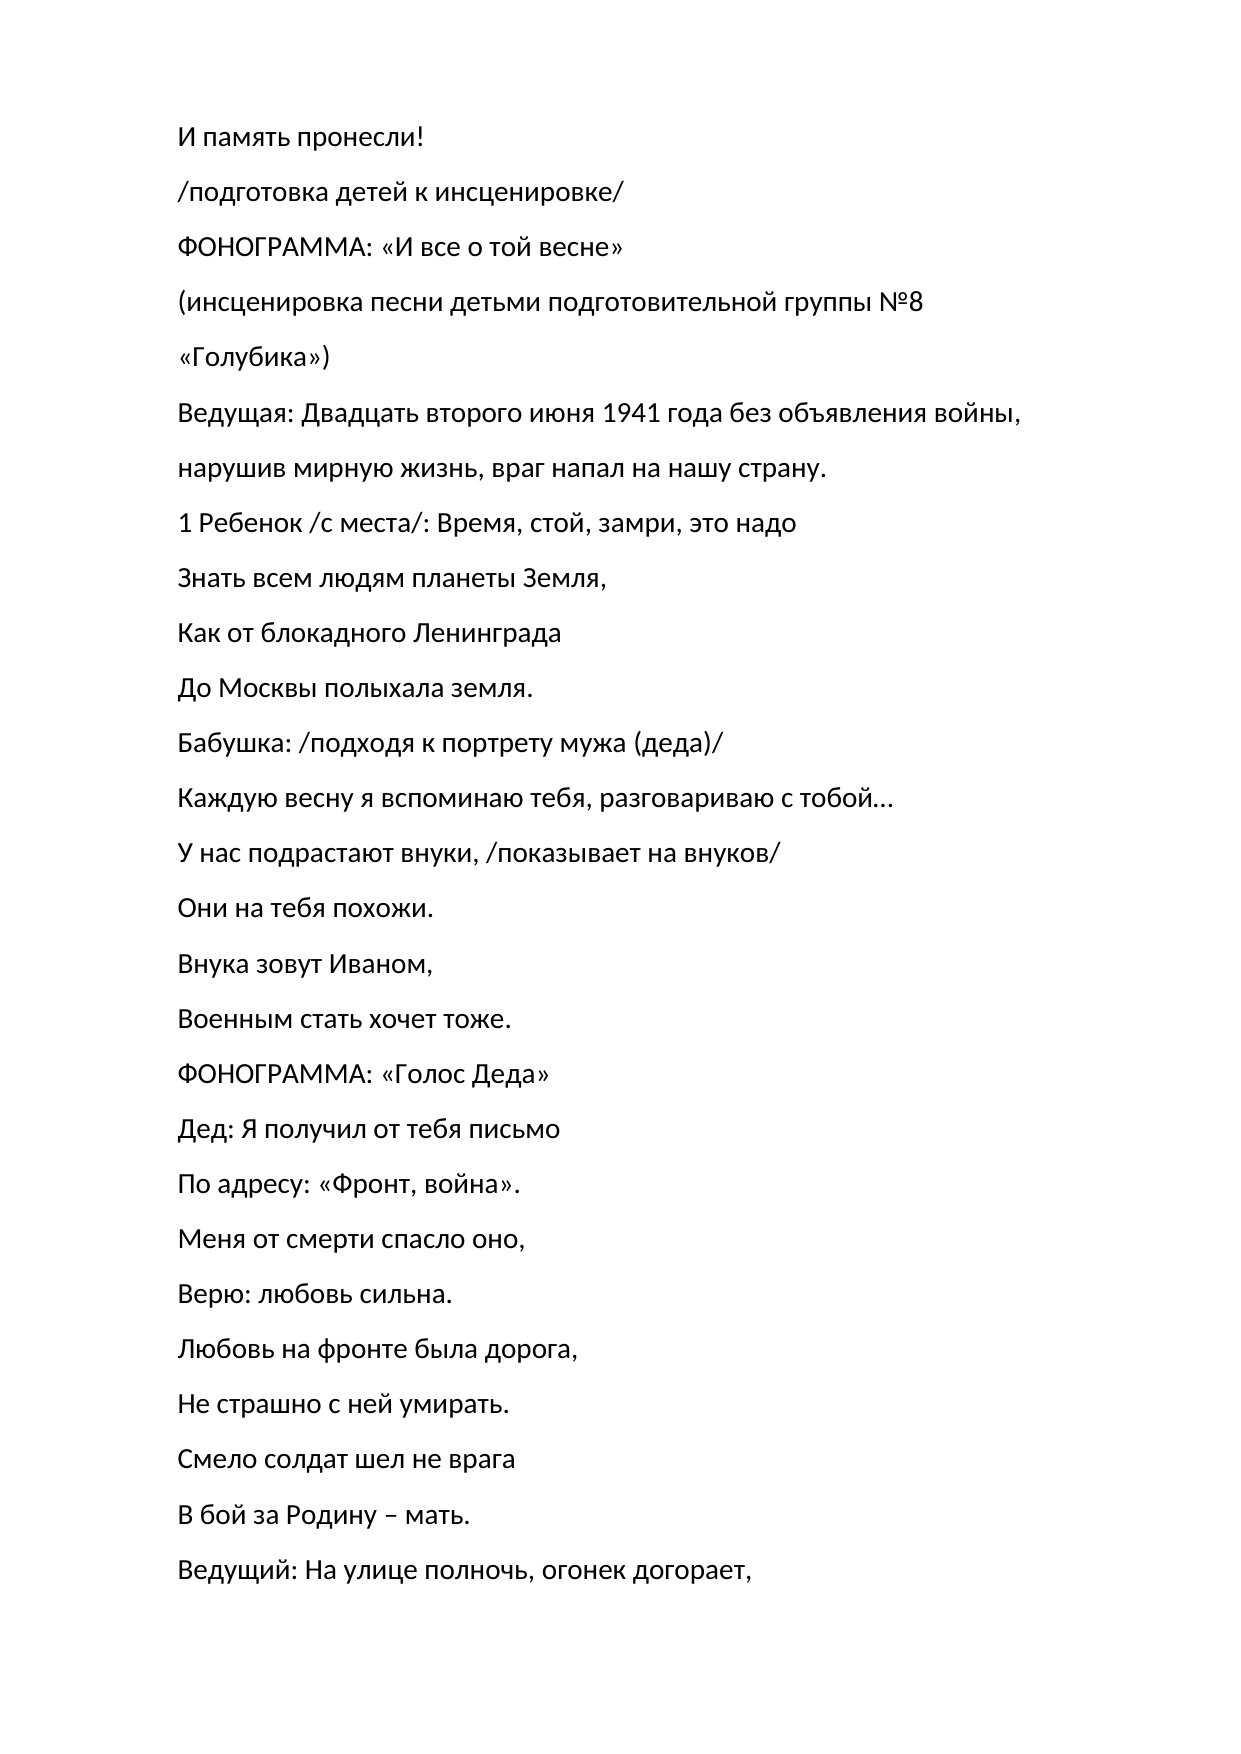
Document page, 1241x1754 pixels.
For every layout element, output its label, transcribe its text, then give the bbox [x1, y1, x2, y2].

text До Москвы полыхала земля. [177, 669, 1152, 705]
text Внука зовут Иваном, [177, 945, 1152, 980]
text Ведущий: На улице полночь, огонек догорает, [177, 1551, 1152, 1586]
text нарушив мирную жизнь, враг напал на нашу страну. [177, 449, 1152, 484]
text Знать всем людям планеты Земля, [177, 559, 1152, 594]
text Бабушка: /подходя к портрету мужа (деда)/ [177, 724, 1152, 760]
text Они на тебя похожи. [177, 889, 1152, 925]
text Смело солдат шел не врага [177, 1441, 1152, 1476]
text В бой за Родину – мать. [177, 1496, 1152, 1531]
text (инсценировка песни детьми подготовительной группы №8 [177, 283, 1152, 319]
text Каждую весну я вспоминаю тебя, разговариваю с тобой… [177, 779, 1152, 815]
text «Голубика») [177, 338, 1152, 374]
text Как от блокадного Ленинграда [177, 614, 1152, 650]
text Любовь на фронте была дорога, [177, 1330, 1152, 1366]
text /подготовка детей к инсценировке/ [177, 173, 1152, 209]
text Ведущая: Двадцать второго июня 1941 года без объявления войны, [177, 394, 1152, 429]
text ФОНОГРАММА: «Голос Деда» [177, 1055, 1152, 1091]
text У нас подрастают внуки, /показывает на внуков/ [177, 834, 1152, 870]
text Не страшно с ней умирать. [177, 1386, 1152, 1421]
text Верю: любовь сильна. [177, 1275, 1152, 1311]
text Дед: Я получил от тебя письмо [177, 1110, 1152, 1146]
text По адресу: «Фронт, война». [177, 1165, 1152, 1201]
text Меня от смерти спасло оно, [177, 1220, 1152, 1256]
text И память пронесли! [177, 118, 1152, 154]
text ФОНОГРАММА: «И все о той весне» [177, 228, 1152, 264]
text Военным стать хочет тоже. [177, 1000, 1152, 1035]
text 1 Ребенок /с места/: Время, стой, замри, это надо [177, 504, 1152, 539]
